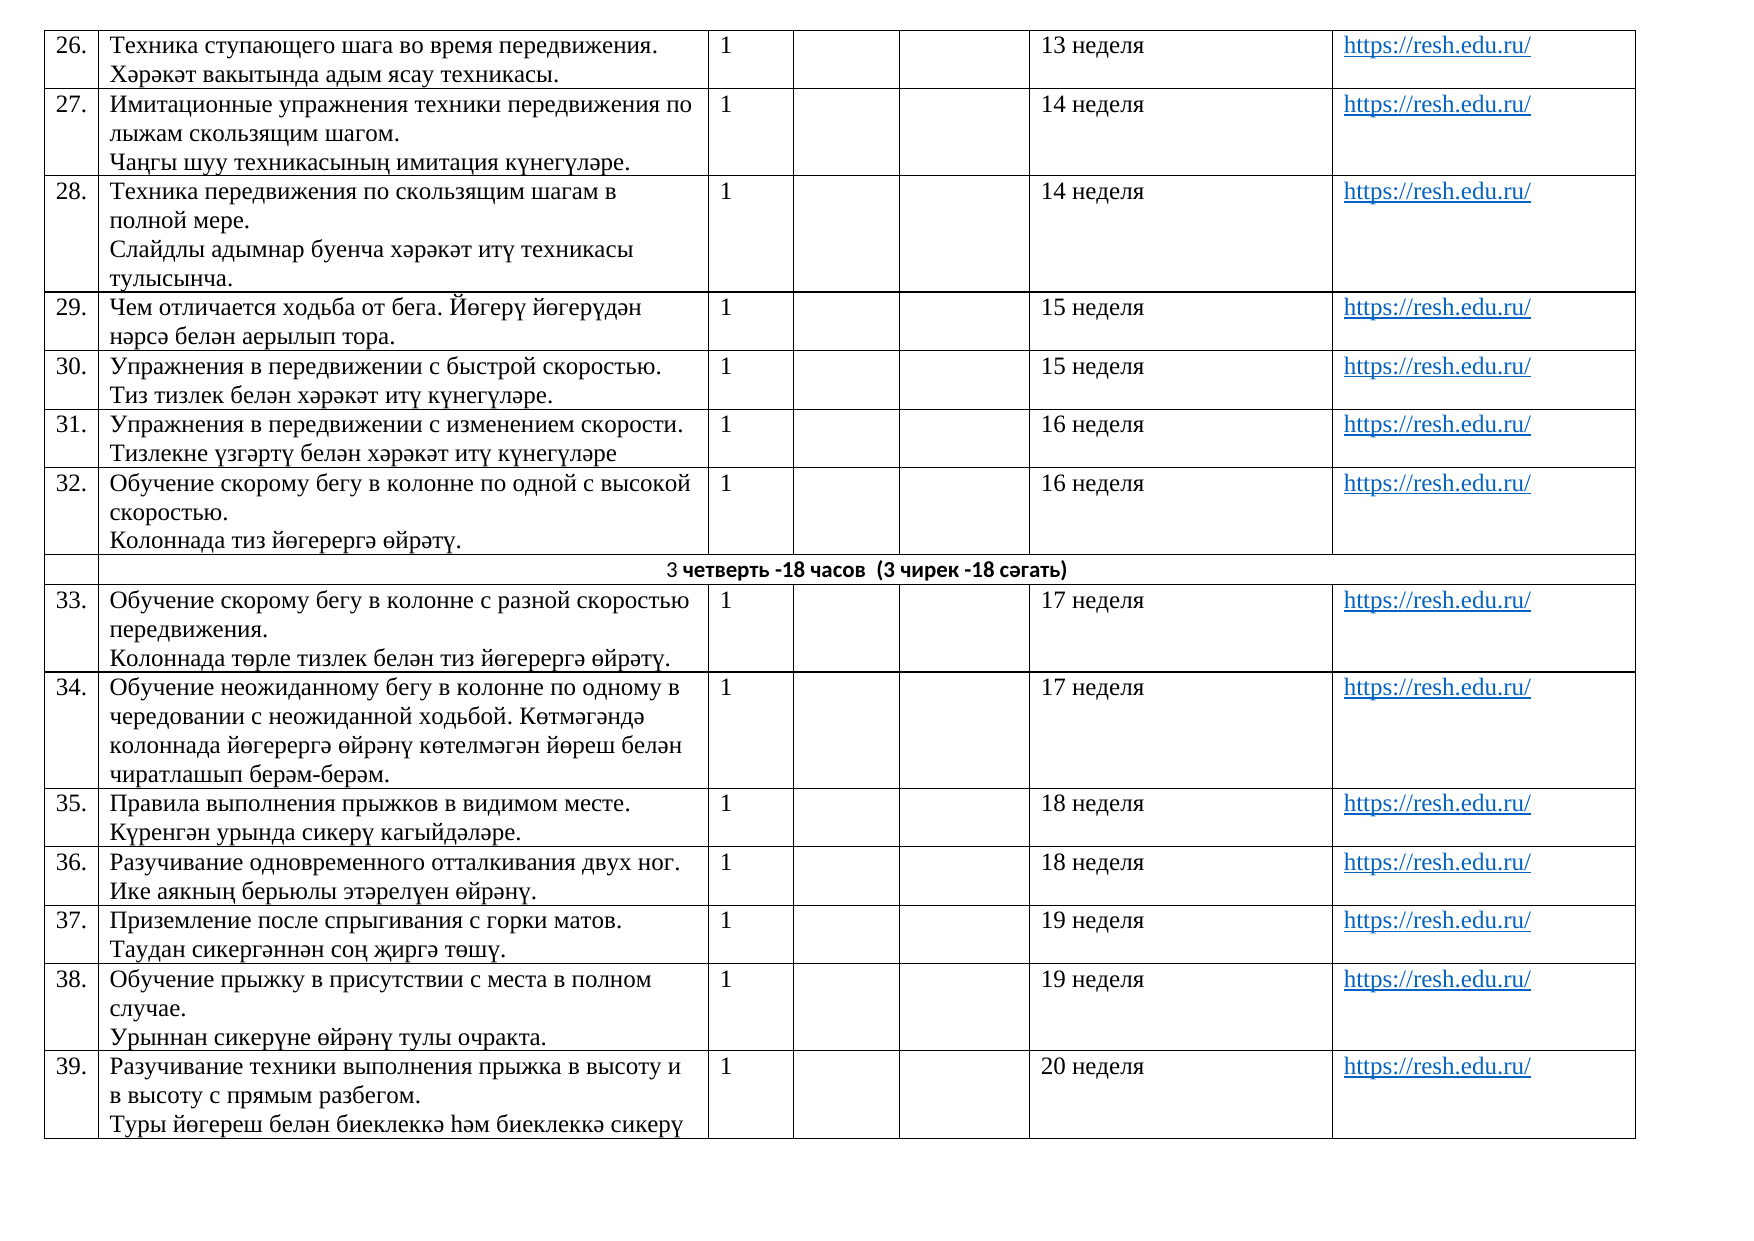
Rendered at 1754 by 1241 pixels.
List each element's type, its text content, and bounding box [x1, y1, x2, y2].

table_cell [99, 1051, 708, 1138]
table_cell 1 [709, 673, 793, 787]
table_cell [794, 847, 899, 904]
table_cell [794, 31, 899, 88]
table_cell Обучение прыжку в присутствии с места в полном случае. Урыннан сикерүне өйрәнү тулы очракта. [99, 964, 708, 1050]
table_cell 37. [45, 906, 98, 963]
table_cell [794, 468, 899, 554]
table_cell 38. [45, 964, 98, 1050]
table_cell 20 неделя [1030, 1051, 1332, 1138]
table_cell 1 [709, 1051, 793, 1138]
table_cell 15 неделя [1030, 293, 1332, 350]
table_cell https://resh.edu.ru/ [1333, 964, 1635, 1050]
table_cell 16 неделя [1030, 468, 1332, 554]
table_cell 27. [45, 89, 98, 175]
table_cell 1 [709, 789, 793, 846]
table_cell https://resh.edu.ru/ [1333, 176, 1635, 291]
table_cell [900, 293, 1029, 350]
table_cell Упражнения в передвижении с изменением скорости. Тизлекне үзгәртү белән хәрәкәт итү күнегүләре [99, 410, 708, 467]
table_cell [794, 176, 899, 291]
table_cell 32. [45, 468, 98, 554]
table_cell https://resh.edu.ru/ [1333, 351, 1635, 408]
table_cell 31. [45, 410, 98, 467]
table_cell 34. [45, 673, 98, 787]
table_cell [794, 906, 899, 963]
table_cell Правила выполнения прыжков в видимом месте. Күренгән урында сикерү кагыйдәләре. [99, 789, 708, 846]
table_cell https://resh.edu.ru/ [1333, 673, 1635, 787]
table_cell 14 неделя [1030, 89, 1332, 175]
table_cell https://resh.edu.ru/ [1333, 847, 1635, 904]
table_cell 3 четверть -18 часов (3 чирек -18 сәгать) [99, 555, 1635, 584]
table_cell 13 неделя [1030, 31, 1332, 88]
table_cell Разучивание одновременного отталкивания двух ног. Ике аякның берьюлы этәрелүен өйрәнү. [99, 847, 708, 904]
table_cell 1 [709, 468, 793, 554]
table_cell [794, 1051, 899, 1138]
table_cell [900, 468, 1029, 554]
table_cell 33. [45, 585, 98, 671]
table_cell [900, 847, 1029, 904]
table_cell 1 [709, 351, 793, 408]
table_cell 17 неделя [1030, 585, 1332, 671]
table_cell 1 [709, 89, 793, 175]
table_cell [794, 410, 899, 467]
table_cell Упражнения в передвижении с быстрой скоростью. Тиз тизлек белән хәрәкәт итү күнегүләре. [99, 351, 708, 408]
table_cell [1333, 31, 1635, 88]
table_cell 1 [709, 293, 793, 350]
table_cell 18 неделя [1030, 847, 1332, 904]
table_cell https://resh.edu.ru/ [1333, 410, 1635, 467]
table_cell Техника ступающего шага во время передвижения. Хәрәкәт вакытында адым ясау техникасы. [99, 31, 708, 88]
table_cell [900, 176, 1029, 291]
table_cell [900, 1051, 1029, 1138]
table_cell https://resh.edu.ru/ [1333, 585, 1635, 671]
table_cell 19 неделя [1030, 964, 1332, 1050]
table_cell [900, 789, 1029, 846]
table_cell 1 [709, 906, 793, 963]
table_cell [900, 585, 1029, 671]
table_cell 36. [45, 847, 98, 904]
table_cell 39. [45, 1051, 98, 1138]
table_cell Приземление после спрыгивания с горки матов. Таудан сикергәннән соң җиргә төшү. [99, 906, 708, 963]
table_cell https://resh.edu.ru/ [1333, 789, 1635, 846]
table_cell https://resh.edu.ru/ [1333, 468, 1635, 554]
table_cell 1 [709, 847, 793, 904]
table_cell Имитационные упражнения техники передвижения по лыжам скользящим шагом. Чаңгы шуу техникасының имитация күнегүләре. [99, 89, 708, 175]
table_cell 18 неделя [1030, 789, 1332, 846]
table_cell https://resh.edu.ru/ [1333, 293, 1635, 350]
table_cell 35. [45, 789, 98, 846]
table_cell [900, 351, 1029, 408]
table_cell [900, 410, 1029, 467]
table_cell [794, 673, 899, 787]
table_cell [1333, 89, 1635, 175]
table_cell https://resh.edu.ru/ [1333, 906, 1635, 963]
table_cell [794, 585, 899, 671]
table_cell Обучение скорому бегу в колонне по одной с высокой скоростью. Колоннада тиз йөгерергә өйрәтү. [99, 468, 708, 554]
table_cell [1333, 1051, 1635, 1138]
table_cell 1 [709, 176, 793, 291]
table_cell [794, 789, 899, 846]
table_cell 1 [709, 31, 793, 88]
table_cell [45, 555, 98, 584]
table_cell 19 неделя [1030, 906, 1332, 963]
table_cell [900, 906, 1029, 963]
table_cell [794, 293, 899, 350]
table_cell Техника передвижения по скользящим шагам в полной мере. Слайдлы адымнар буенча хәрәкәт итү техникасы тулысынча. [99, 176, 708, 291]
table_cell 30. [45, 351, 98, 408]
table_cell [794, 351, 899, 408]
table_cell [794, 89, 899, 175]
table_cell 1 [709, 964, 793, 1050]
table_cell 17 неделя [1030, 673, 1332, 787]
table_cell [900, 673, 1029, 787]
table_cell [794, 964, 899, 1050]
table_cell 14 неделя [1030, 176, 1332, 291]
table_cell 29. [45, 293, 98, 350]
table_cell 1 [709, 410, 793, 467]
table_cell 16 неделя [1030, 410, 1332, 467]
table_cell Обучение скорому бегу в колонне с разной скоростью передвижения. Колоннада төрле тизлек белән тиз йөгерергә өйрәтү. [99, 585, 708, 671]
table_cell Обучение неожиданному бегу в колонне по одному в чередовании с неожиданной ходьбой. Көтмәгәндә колоннада йөгерергә өйрәнү көтелмәгән йөреш белән чиратлашып берәм-берәм. [99, 673, 708, 787]
table_cell 15 неделя [1030, 351, 1332, 408]
table_cell Чем отличается ходьба от бега. Йөгерү йөгерүдән нәрсә белән аерылып тора. [99, 293, 708, 350]
table_cell 26. [45, 31, 98, 88]
table_cell 28. [45, 176, 98, 291]
table_cell [900, 964, 1029, 1050]
table_cell [900, 89, 1029, 175]
table_cell 1 [709, 585, 793, 671]
table_cell [900, 31, 1029, 88]
